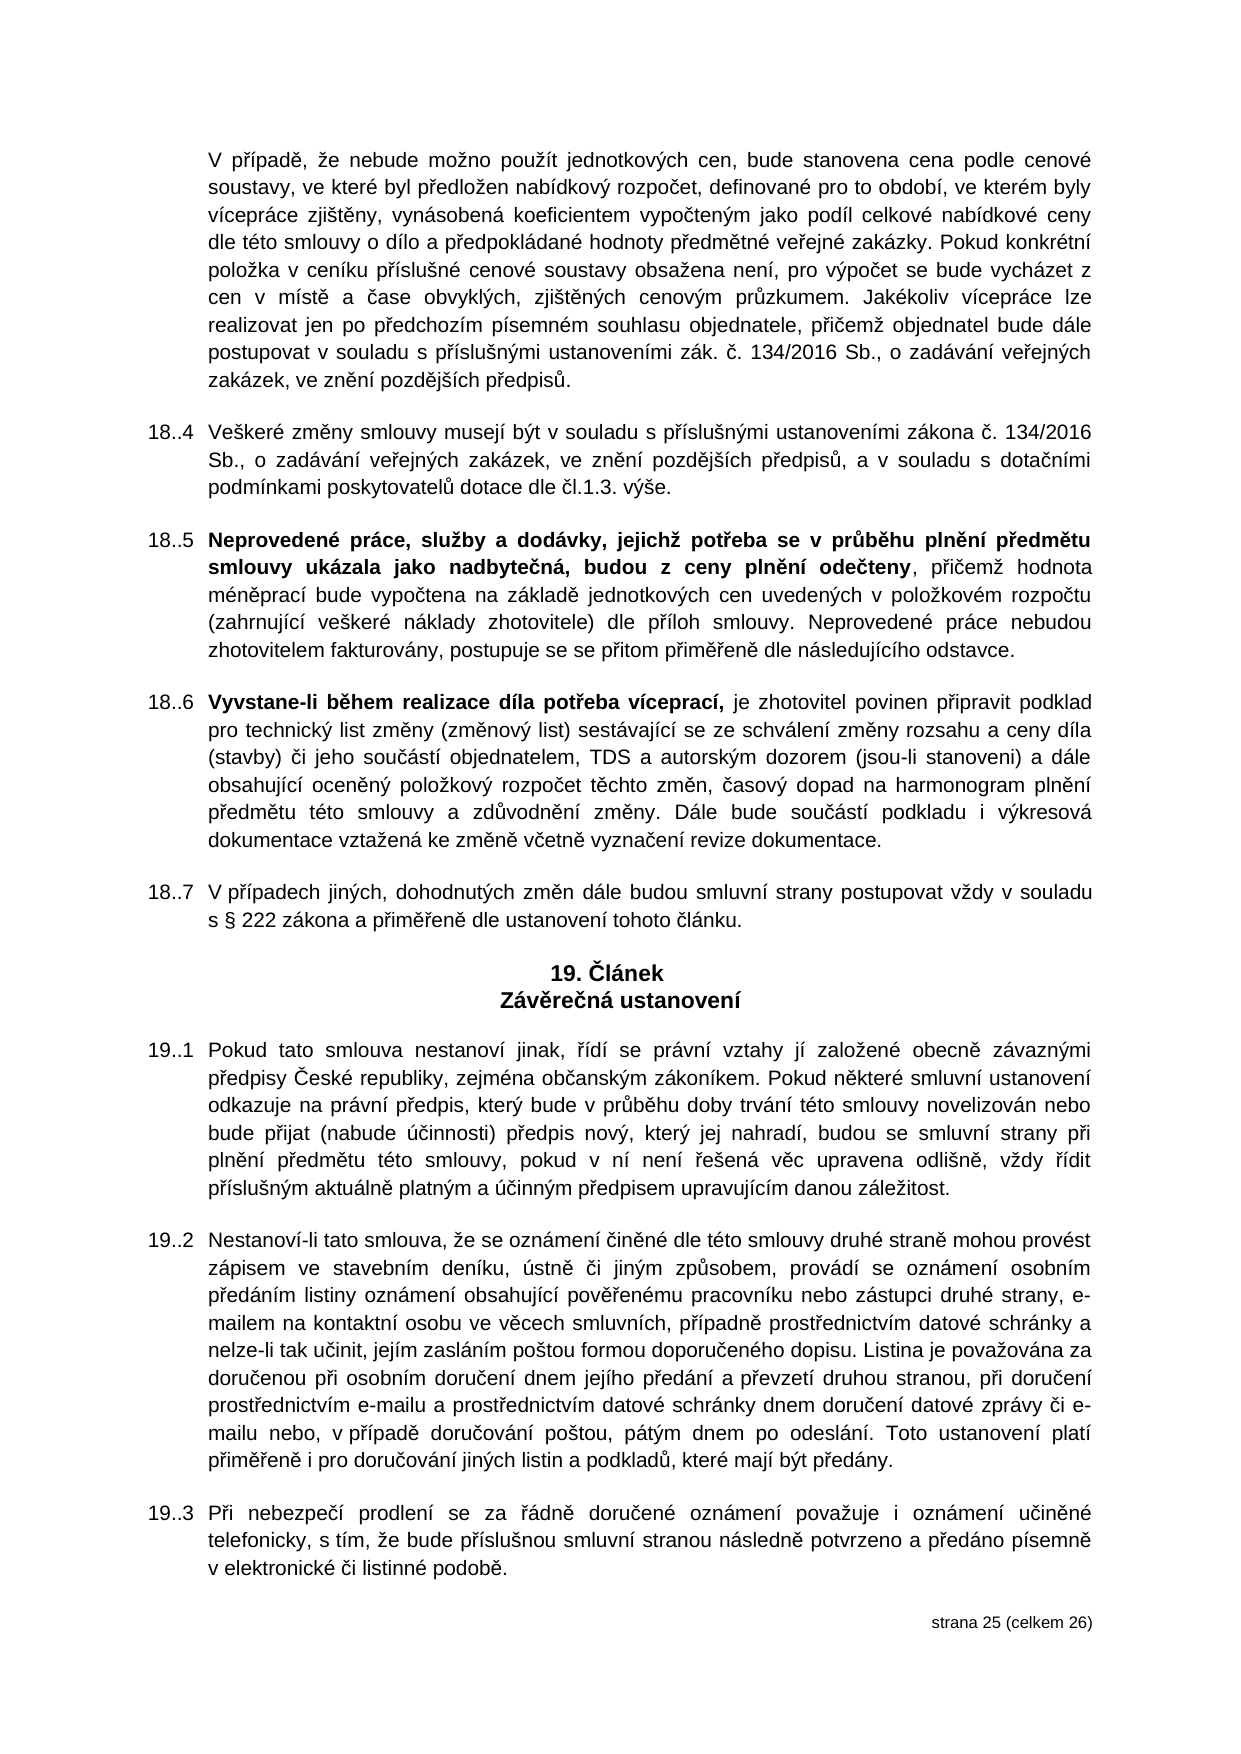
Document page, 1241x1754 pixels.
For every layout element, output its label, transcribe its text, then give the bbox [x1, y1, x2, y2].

subtitle V případech jiných, dohodnutých změn dále budou smluvní strany postupovat vždy v souladu s § 222 zákona a přiměřeně dle ustanovení tohoto článku. [148, 880, 1092, 932]
subtitle Veškeré změny smlouvy musejí být v souladu s příslušnými ustanoveními zákona č. 134/2016 Sb., o zadávání veřejných zakázek, ve znění pozdějších předpisů, a v souladu s dotačními podmínkami poskytovatelů dotace dle čl.1.3. výše. [148, 420, 1092, 499]
subtitle Při nebezpečí prodlení se za řádně doručené oznámení považuje i oznámení učiněné telefonicky, s tím, že bude příslušnou smluvní stranou následně potvrzeno a předáno písemně v elektronické či listinné podobě. [148, 1500, 1092, 1579]
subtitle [148, 148, 1092, 392]
subtitle Vyvstane-li během realizace díla potřeba víceprací, je zhotovitel povinen připravit podklad pro technický list změny (změnový list) sestávající se ze schválení změny rozsahu a ceny díla (stavby) či jeho součástí objednatelem, TDS a autorským dozorem (jsou-li stanoveni) a dále obsahující oceněný položkový rozpočet těchto změn, časový dopad na harmonogram plnění předmětu této smlouvy a zdůvodnění změny. Dále bude součástí podkladu i výkresová dokumentace vztažená ke změně včetně vyznačení revize dokumentace. [148, 690, 1092, 852]
subtitle Nestanoví-li tato smlouva, že se oznámení činěné dle této smlouvy druhé straně mohou provést zápisem ve stavebním deníku, ústně či jiným způsobem, provádí se oznámení osobním předáním listiny oznámení obsahující pověřenému pracovníku nebo zástupci druhé strany, e-mailem na kontaktní osobu ve věcech smluvních, případně prostřednictvím datové schránky a nelze-li tak učinit, jejím zasláním poštou formou doporučeného dopisu. Listina je považována za doručenou při osobním doručení dnem jejího předání a převzetí druhou stranou, při doručení prostřednictvím e-mailu a prostřednictvím datové schránky dnem doručení datové zprávy či e-mailu nebo, v případě doručování poštou, pátým dnem po odeslání. Toto ustanovení platí přiměřeně i pro doručování jiných listin a podkladů, které mají být předány. [148, 1228, 1092, 1472]
subtitle Závěrečná ustanovení [148, 987, 1092, 1013]
subtitle Pokud tato smlouva nestanoví jinak, řídí se právní vztahy jí založené obecně závaznými předpisy České republiky, zejména občanským zákoníkem. Pokud některé smluvní ustanovení odkazuje na právní předpis, který bude v průběhu doby trvání této smlouvy novelizován nebo bude přijat (nabude účinnosti) předpis nový, který jej nahradí, budou se smluvní strany při plnění předmětu této smlouvy, pokud v ní není řešená věc upravena odlišně, vždy řídit příslušným aktuálně platným a účinným předpisem upravujícím danou záležitost. [148, 1038, 1092, 1199]
subtitle Neprovedené práce, služby a dodávky, jejichž potřeba se v průběhu plnění předmětu smlouvy ukázala jako nadbytečná, budou z ceny plnění odečteny, přičemž hodnota méněprací bude vypočtena na základě jednotkových cen uvedených v položkovém rozpočtu (zahrnující veškeré náklady zhotovitele) dle příloh smlouvy. Neprovedené práce nebudou zhotovitelem fakturovány, postupuje se se přitom přiměřeně dle následujícího odstavce. [148, 528, 1092, 662]
